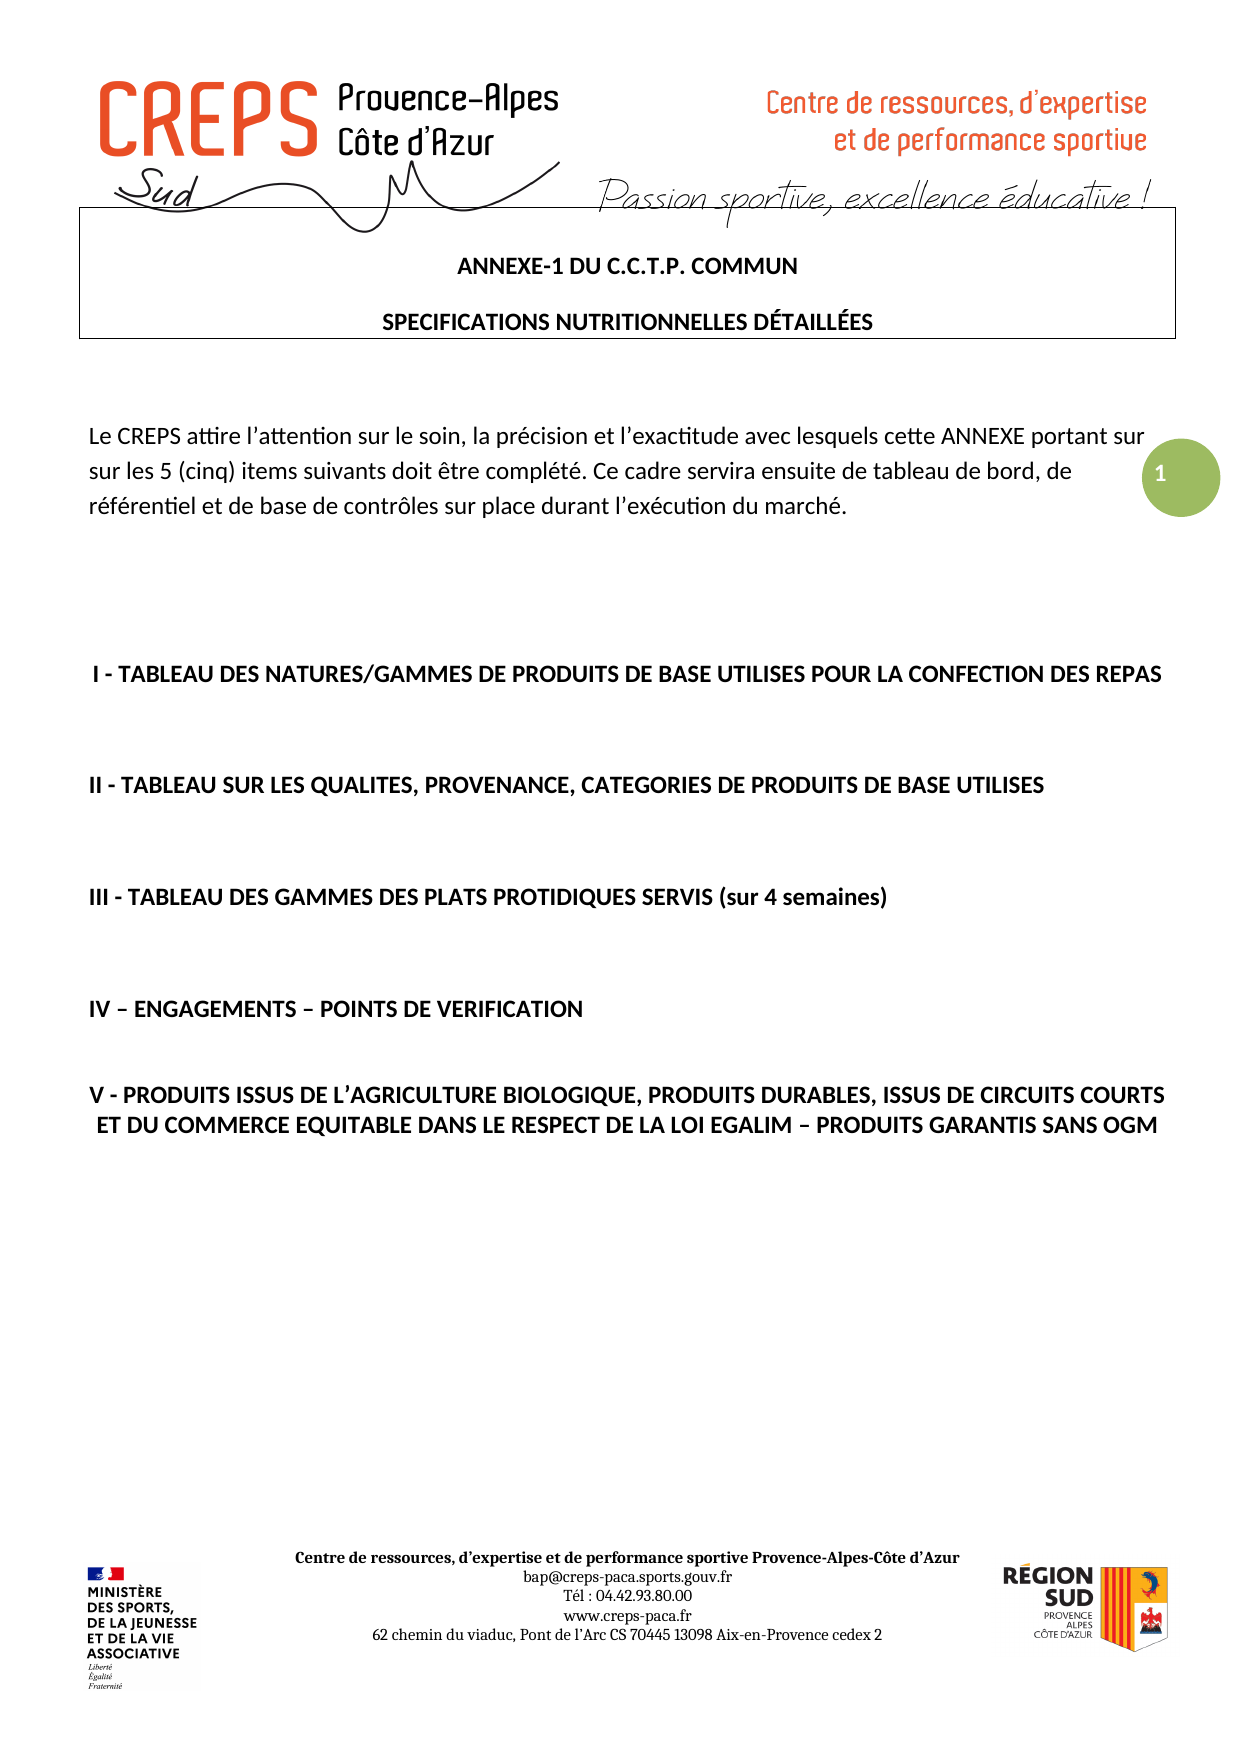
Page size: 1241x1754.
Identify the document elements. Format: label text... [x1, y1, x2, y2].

picture [82, 1562, 202, 1691]
text Le CREPS attire l’attention sur le soin, la précision et l’exactitude avec lesquels cette ANNEXE portant sur sur les 5 (cinq) items suivants doit être complété. Ce cadre servira ensuite de tableau de bord, de référentiel et de base de contrôles sur place durant l’exécution du marché. [89, 421, 1167, 521]
text V - PRODUITS ISSUS DE L’AGRICULTURE BIOLOGIQUE, PRODUITS DURABLES, ISSUS DE CIRCUITS COURTS ET DU COMMERCE EQUITABLE DANS LE RESPECT DE LA LOI EGALIM – PRODUITS GARANTIS SANS OGM [89, 1079, 1167, 1140]
picture [70, 54, 1165, 243]
text II - TABLEAU SUR LES QUALITES, PROVENANCE, CATEGORIES DE PRODUITS DE BASE UTILISES [89, 770, 1167, 800]
text IV – ENGAGEMENTS – POINTS DE VERIFICATION [89, 993, 1167, 1023]
text ANNEXE-1 DU C.C.T.P. COMMUN [80, 208, 1175, 280]
text I - TABLEAU DES NATURES/GAMMES DE PRODUITS DE BASE UTILISES POUR LA CONFECTION DES REPAS [89, 658, 1167, 688]
text SPECIFICATIONS NUTRITIONNELLES DÉTAILLÉES [80, 303, 1175, 338]
text III - TABLEAU DES GAMMES DES PLATS PROTIDIQUES SERVIS (sur 4 semaines) [89, 881, 1167, 912]
picture [991, 1554, 1180, 1657]
